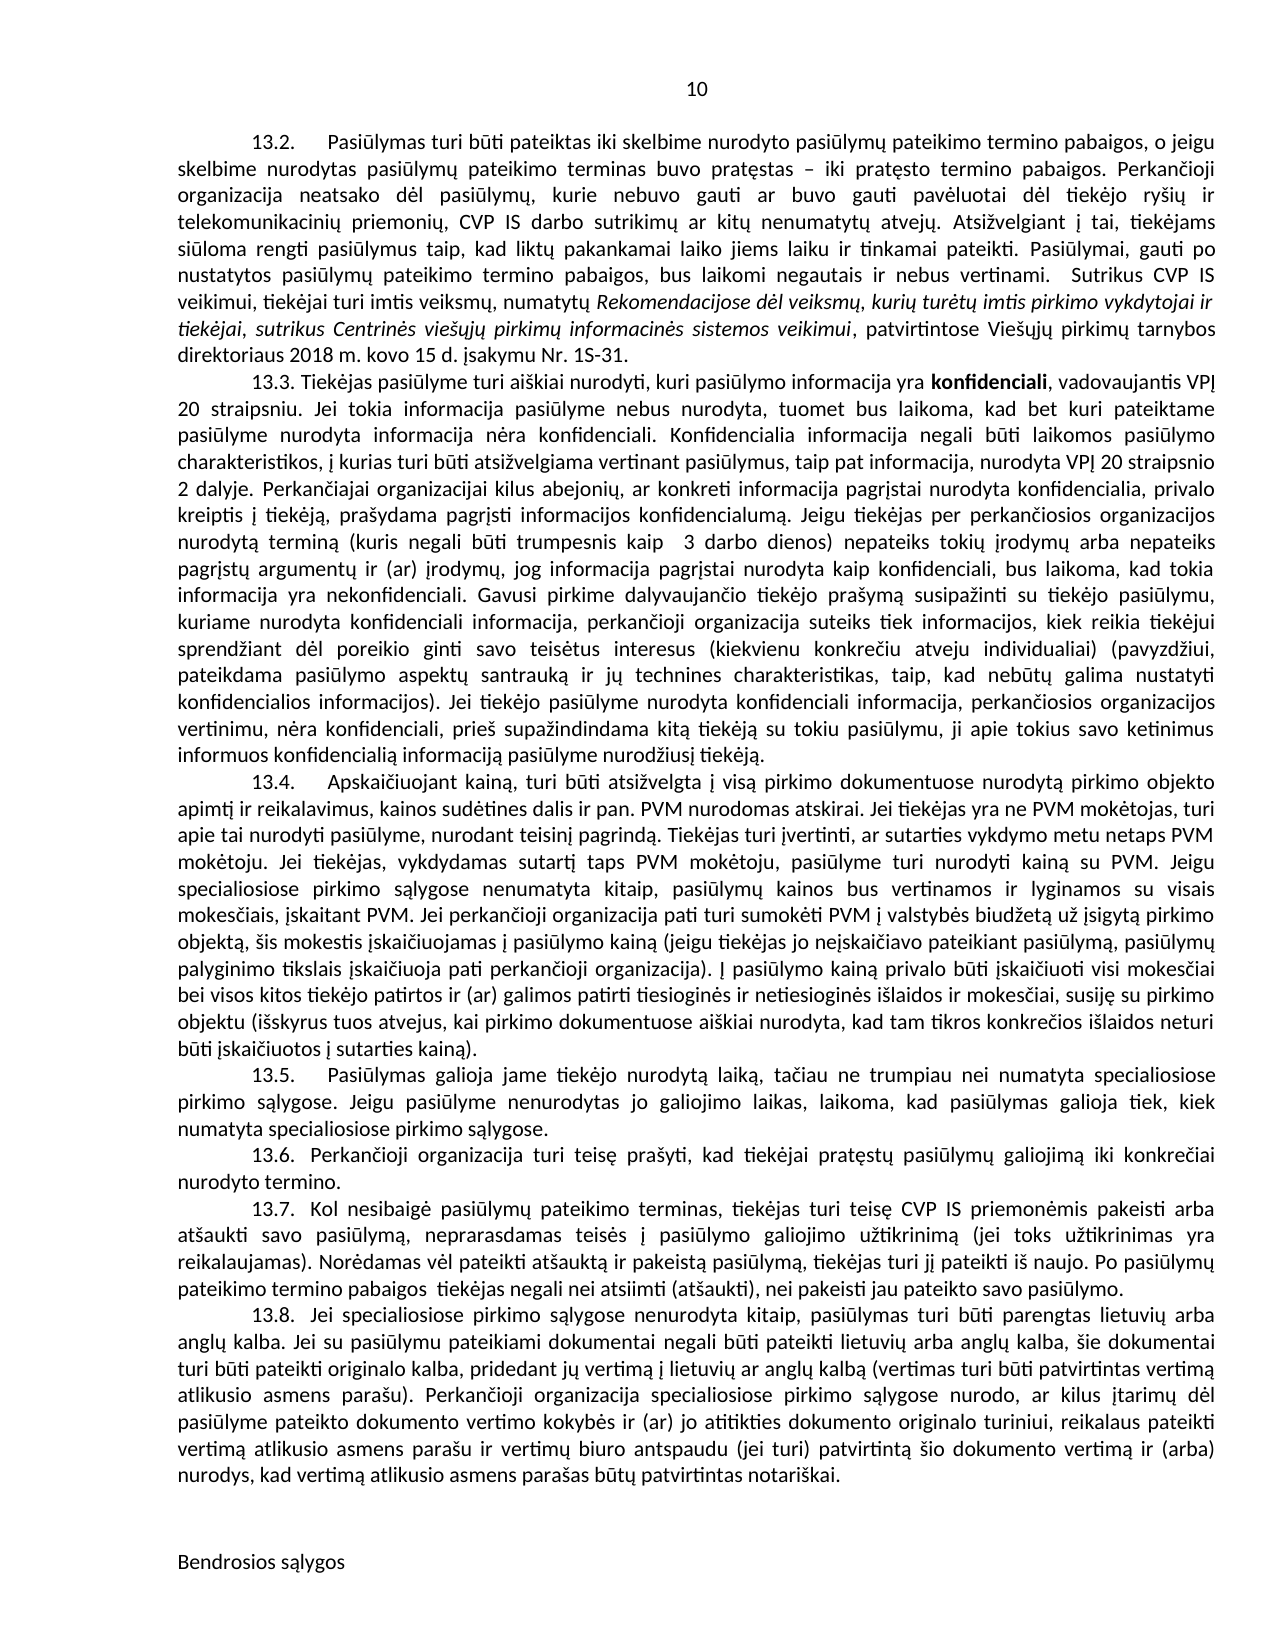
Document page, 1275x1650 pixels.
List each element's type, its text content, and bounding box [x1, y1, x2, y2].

list Jei specialiosiose pirkimo sąlygose nenurodyta kitaip, pasiūlymas turi būti parengtas lietuvių arba anglų kalba. Jei su pasiūlymu pateikiami dokumentai negali būti pateikti lietuvių arba anglų kalba, šie dokumentai turi būti pateikti originalo kalba, pridedant jų vertimą į lietuvių ar anglų kalbą (vertimas turi būti patvirtintas vertimą atlikusio asmens parašu). Perkančioji organizacija specialiosiose pirkimo sąlygose nurodo, ar kilus įtarimų dėl pasiūlyme pateikto dokumento vertimo kokybės ir (ar) jo atitikties dokumento originalo turiniui, reikalaus pateikti vertimą atlikusio asmens parašu ir vertimų biuro antspaudu (jei turi) patvirtintą šio dokumento vertimą ir (arba) nurodys, kad vertimą atlikusio asmens parašas būtų patvirtintas notariškai. [177, 1302, 1216, 1488]
list Pasiūlymas turi būti pateiktas iki skelbime nurodyto pasiūlymų pateikimo termino pabaigos, o jeigu skelbime nurodytas pasiūlymų pateikimo terminas buvo pratęstas – iki pratęsto termino pabaigos. Perkančioji organizacija neatsako dėl pasiūlymų, kurie nebuvo gauti ar buvo gauti pavėluotai dėl tiekėjo ryšių ir telekomunikacinių priemonių, CVP IS darbo sutrikimų ar kitų nenumatytų atvejų. Atsižvelgiant į tai, tiekėjams siūloma rengti pasiūlymus taip, kad liktų pakankamai laiko jiems laiku ir tinkamai pateikti. Pasiūlymai, gauti po nustatytos pasiūlymų pateikimo termino pabaigos, bus laikomi negautais ir nebus vertinami. Sutrikus CVP IS veikimui, tiekėjai turi imtis veiksmų, numatytų Rekomendacijose dėl veiksmų, kurių turėtų imtis pirkimo vykdytojai ir tiekėjai, sutrikus Centrinės viešųjų pirkimų informacinės sistemos veikimui, patvirtintose Viešųjų pirkimų tarnybos direktoriaus 2018 m. kovo 15 d. įsakymu Nr. 1S-31. [177, 128, 1216, 315]
list Apskaičiuojant kainą, turi būti atsižvelgta į visą pirkimo dokumentuose nurodytą pirkimo objekto apimtį ir reikalavimus, kainos sudėtines dalis ir pan. PVM nurodomas atskirai. Jei tiekėjas yra ne PVM mokėtojas, turi apie tai nurodyti pasiūlyme, nurodant teisinį pagrindą. Tiekėjas turi įvertinti, ar sutarties vykdymo metu netaps PVM mokėtoju. Jei tiekėjas, vykdydamas sutartį taps PVM mokėtoju, pasiūlyme turi nurodyti kainą su PVM. Jeigu specialiosiose pirkimo sąlygose nenumatyta kitaip, pasiūlymų kainos bus vertinamos ir lyginamos su visais mokesčiais, įskaitant PVM. Jei perkančioji organizacija pati turi sumokėti PVM į valstybės biudžetą už įsigytą pirkimo objektą, šis mokestis įskaičiuojamas į pasiūlymo kainą (jeigu tiekėjas jo neįskaičiavo pateikiant pasiūlymą, pasiūlymų palyginimo tikslais įskaičiuoja pati perkančioji organizacija). Į pasiūlymo kainą privalo būti įskaičiuoti visi mokesčiai bei visos kitos tiekėjo patirtos ir (ar) galimos patirti tiesioginės ir netiesioginės išlaidos ir mokesčiai, susiję su pirkimo objektu (išskyrus tuos atvejus, kai pirkimo dokumentuose aiškiai nurodyta, kad tam tikros konkrečios išlaidos neturi būti įskaičiuotos į sutarties kainą). [177, 768, 1216, 1062]
text 13.3. Tiekėjas pasiūlyme turi aiškiai nurodyti, kuri pasiūlymo informacija yra konfidenciali, vadovaujantis VPĮ 20 straipsniu. Jei tokia informacija pasiūlyme nebus nurodyta, tuomet bus laikoma, kad bet kuri pateiktame pasiūlyme nurodyta informacija nėra konfidenciali. Konfidencialia informacija negali būti laikomos pasiūlymo charakteristikos, į kurias turi būti atsižvelgiama vertinant pasiūlymus, taip pat informacija, nurodyta VPĮ 20 straipsnio 2 dalyje. Perkančiajai organizacijai kilus abejonių, ar konkreti informacija pagrįstai nurodyta konfidencialia, privalo kreiptis į tiekėją, prašydama pagrįsti informacijos konfidencialumą. Jeigu tiekėjas per perkančiosios organizacijos nurodytą terminą (kuris negali būti trumpesnis kaip 3 darbo dienos) nepateiks tokių įrodymų arba nepateiks pagrįstų argumentų ir (ar) įrodymų, jog informacija pagrįstai nurodyta kaip konfidenciali, bus laikoma, kad tokia informacija yra nekonfidenciali. Gavusi pirkime dalyvaujančio tiekėjo prašymą susipažinti su tiekėjo pasiūlymu, kuriame nurodyta konfidenciali informacija, perkančioji organizacija suteiks tiek informacijos, kiek reikia tiekėjui sprendžiant dėl poreikio ginti savo teisėtus interesus (kiekvienu konkrečiu atveju individualiai) (pavyzdžiui, pateikdama pasiūlymo aspektų santrauką ir jų technines charakteristikas, taip, kad nebūtų galima nustatyti konfidencialios informacijos). Jei tiekėjo pasiūlyme nurodyta konfidenciali informacija, perkančiosios organizacijos vertinimu, nėra konfidenciali, prieš supažindindama kitą tiekėją su tokiu pasiūlymu, ji apie tokius savo ketinimus informuos konfidencialią informaciją pasiūlyme nurodžiusį tiekėją. [177, 368, 1216, 688]
list Kol nesibaigė pasiūlymų pateikimo terminas, tiekėjas turi teisę CVP IS priemonėmis pakeisti arba atšaukti savo pasiūlymą, neprarasdamas teisės į pasiūlymo galiojimo užtikrinimą (jei toks užtikrinimas yra reikalaujamas). Norėdamas vėl pateikti atšauktą ir pakeistą pasiūlymą, tiekėjas turi jį pateikti iš naujo. Po pasiūlymų pateikimo termino pabaigos tiekėjas negali nei atsiimti (atšaukti), nei pakeisti jau pateikto savo pasiūlymo. [177, 1195, 1216, 1302]
list Pasiūlymas galioja jame tiekėjo nurodytą laiką, tačiau ne trumpiau nei numatyta specialiosiose pirkimo sąlygose. Jeigu pasiūlyme nenurodytas jo galiojimo laikas, laikoma, kad pasiūlymas galioja tiek, kiek numatyta specialiosiose pirkimo sąlygose. [177, 1062, 1216, 1142]
list Perkančioji organizacija turi teisę prašyti, kad tiekėjai pratęstų pasiūlymų galiojimą iki konkrečiai nurodyto termino. [177, 1142, 1216, 1195]
